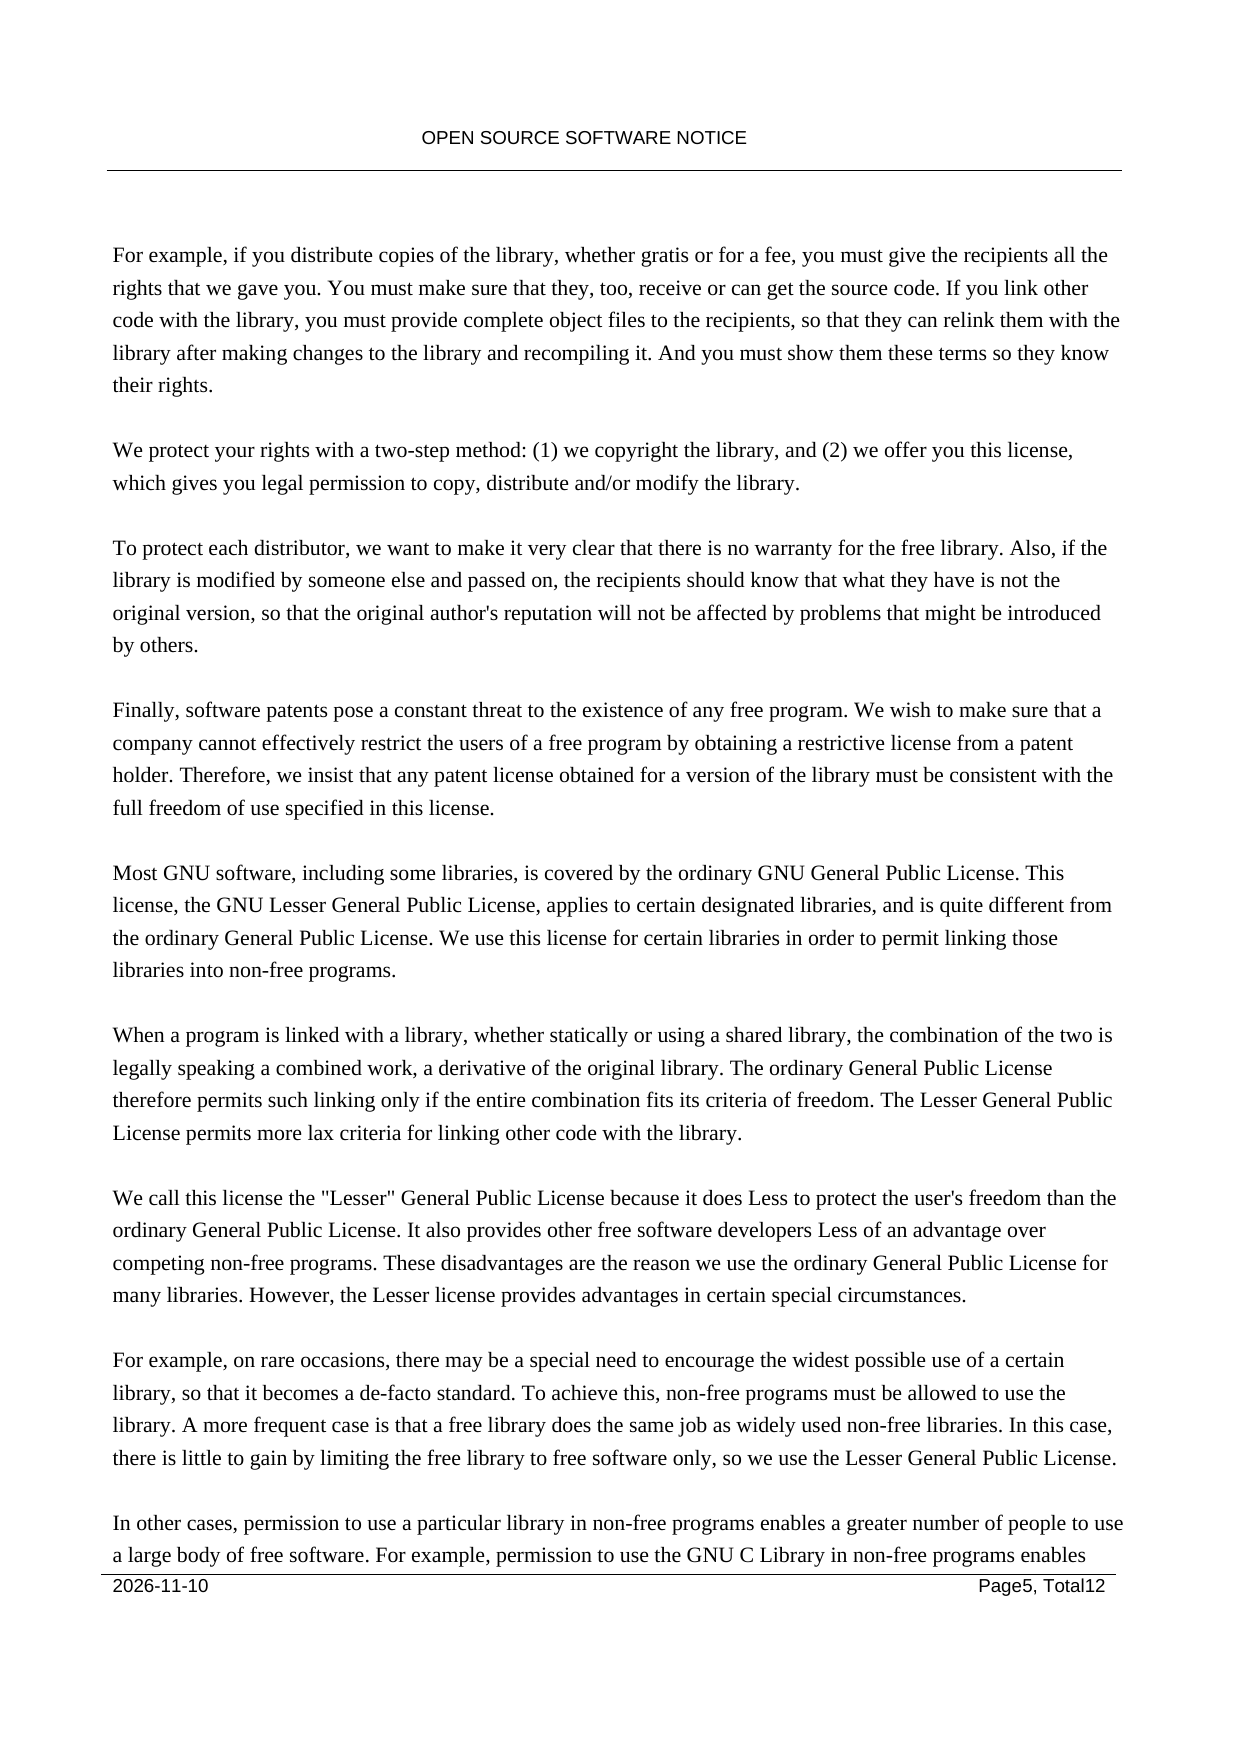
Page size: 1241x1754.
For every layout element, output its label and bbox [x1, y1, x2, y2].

text [112, 206, 1128, 1571]
